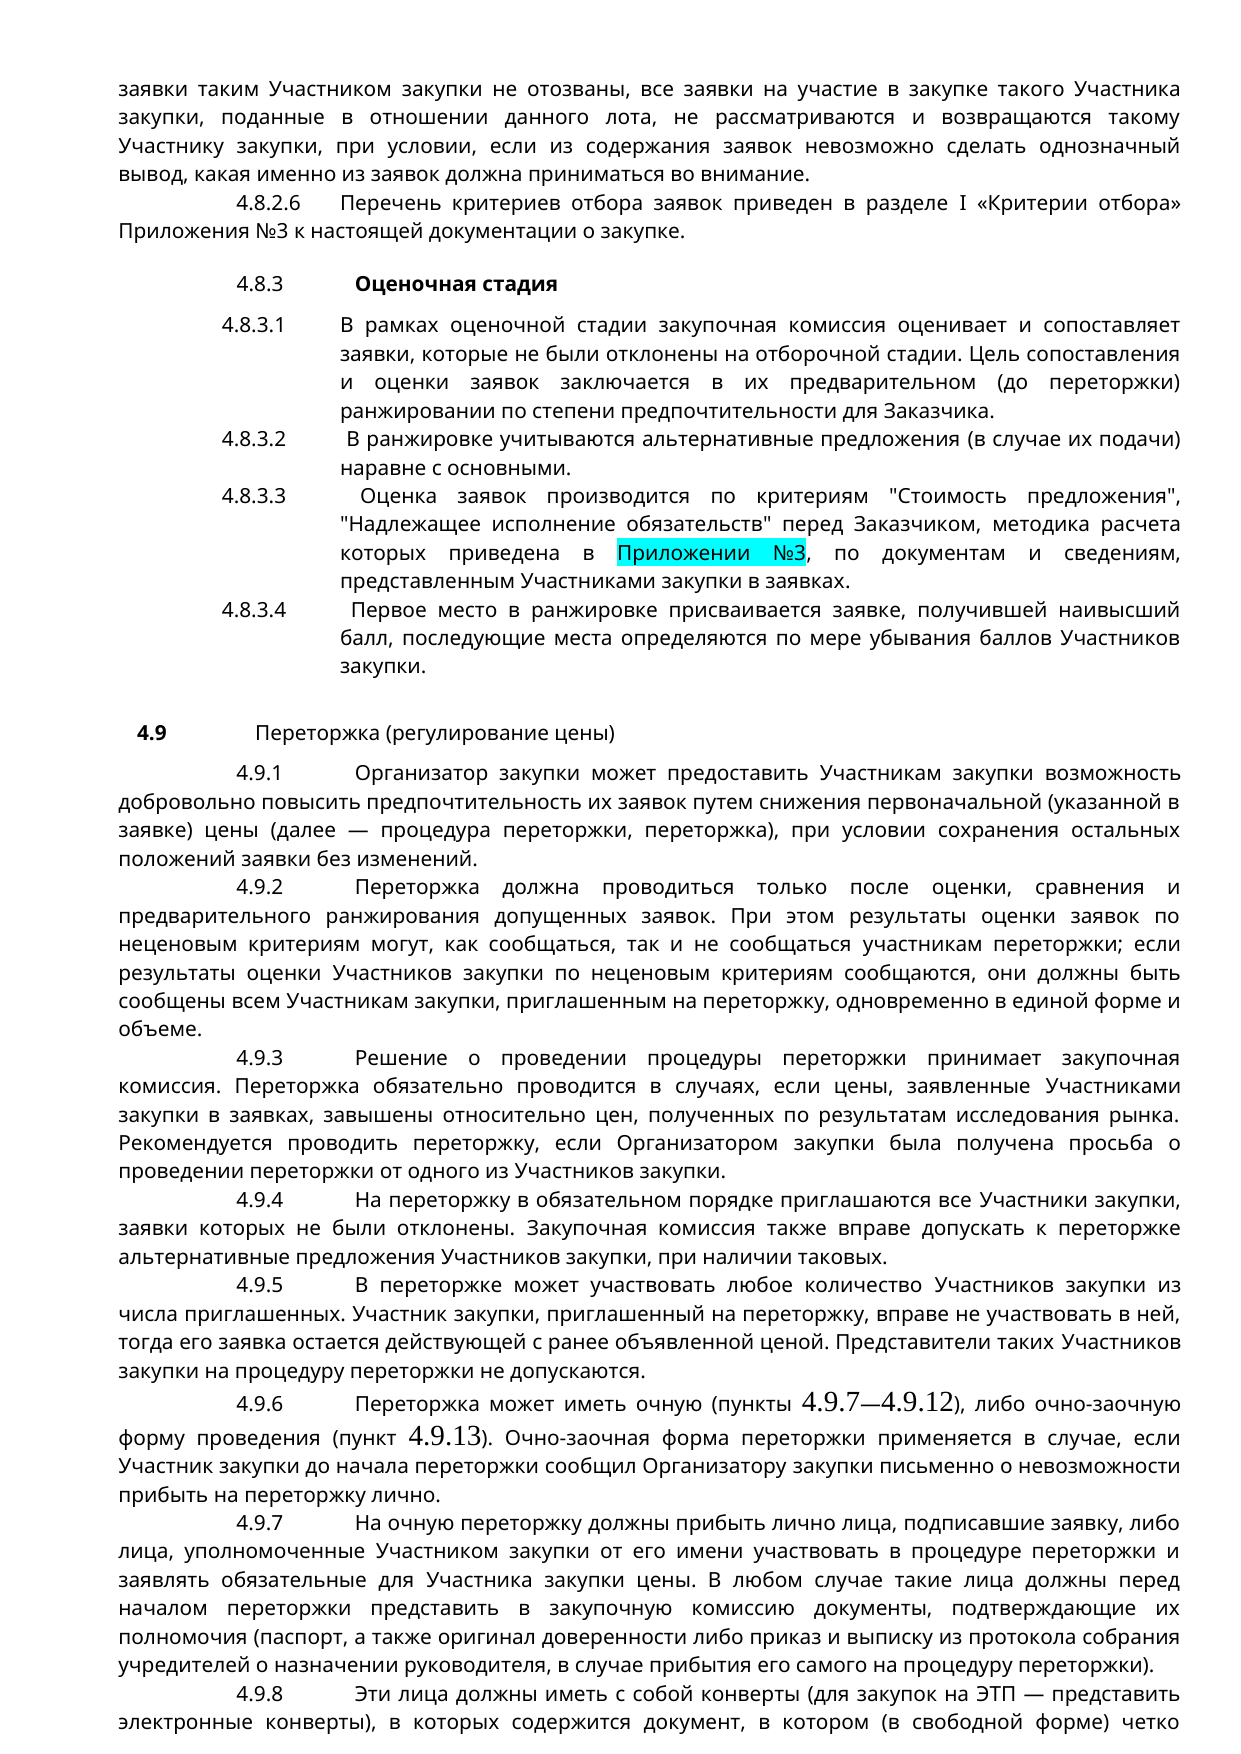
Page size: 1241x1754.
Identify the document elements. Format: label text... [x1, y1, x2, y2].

list В ранжировке учитываются альтернативные предложения (в случае их подачи) наравне с основными. [222, 424, 1181, 481]
list Решение о проведении процедуры переторжки принимает закупочная комиссия. Переторжка обязательно проводится в случаях, если цены, заявленные Участниками закупки в заявках, завышены относительно цен, полученных по результатам исследования рынка. Рекомендуется проводить переторжку, если Организатором закупки была получена просьба о проведении переторжки от одного из Участников закупки. [118, 1043, 1181, 1185]
list Перечень критериев отбора заявок приведен в разделе I «Критерии отбора» Приложения №3 к настоящей документации о закупке. [118, 188, 1181, 244]
list На переторжку в обязательном порядке приглашаются все Участники закупки, заявки которых не были отклонены. Закупочная комиссия также вправе допускать к переторжке альтернативные предложения Участников закупки, при наличии таковых. [118, 1185, 1181, 1270]
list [118, 1679, 1181, 1736]
list В рамках оценочной стадии закупочная комиссия оценивает и сопоставляет заявки, которые не были отклонены на отборочной стадии. Цель сопоставления и оценки заявок заключается в их предварительном (до переторжки) ранжировании по степени предпочтительности для Заказчика. [222, 310, 1181, 424]
list Организатор закупки может предоставить Участникам закупки возможность добровольно повысить предпочтительность их заявок путем снижения первоначальной (указанной в заявке) цены (далее — процедура переторжки, переторжка), при условии сохранения остальных положений заявки без изменений. [118, 758, 1181, 872]
list Оценочная стадия [236, 269, 1181, 298]
list Первое место в ранжировке присваивается заявке, получившей наивысший балл, последующие места определяются по мере убывания баллов Участников закупки. [222, 595, 1181, 680]
subtitle Переторжка (регулирование цены) [137, 718, 1181, 746]
list Оценка заявок производится по критериям "Стоимость предложения", "Надлежащее исполнение обязательств" перед Заказчиком, методика расчета которых приведена в Приложении №3, по документам и сведениям, представленным Участниками закупки в заявках. [222, 481, 1181, 595]
list В переторжке может участвовать любое количество Участников закупки из числа приглашенных. Участник закупки, приглашенный на переторжку, вправе не участвовать в ней, тогда его заявка остается действующей с ранее объявленной ценой. Представители таких Участников закупки на процедуру переторжки не допускаются. [118, 1270, 1181, 1384]
list Переторжка может иметь очную (пункты 4.9.7—4.9.12), либо очно-заочную форму проведения (пункт 4.9.13). Очно-заочная форма переторжки применяется в случае, если Участник закупки до начала переторжки сообщил Организатору закупки письменно о невозможности прибыть на переторжку лично. [118, 1384, 1181, 1508]
list Переторжка должна проводиться только после оценки, сравнения и предварительного ранжирования допущенных заявок. При этом результаты оценки заявок по неценовым критериям могут, как сообщаться, так и не сообщаться участникам переторжки; если результаты оценки Участников закупки по неценовым критериям сообщаются, они должны быть сообщены всем Участникам закупки, приглашенным на переторжку, одновременно в единой форме и объеме. [118, 872, 1181, 1043]
list На очную переторжку должны прибыть лично лица, подписавшие заявку, либо лица, уполномоченные Участником закупки от его имени участвовать в процедуре переторжки и заявлять обязательные для Участника закупки цены. В любом случае такие лица должны перед началом переторжки представить в закупочную комиссию документы, подтверждающие их полномочия (паспорт, а также оригинал доверенности либо приказ и выписку из протокола собрания учредителей о назначении руководителя, в случае прибытия его самого на процедуру переторжки). [118, 1508, 1181, 1679]
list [118, 74, 1181, 188]
